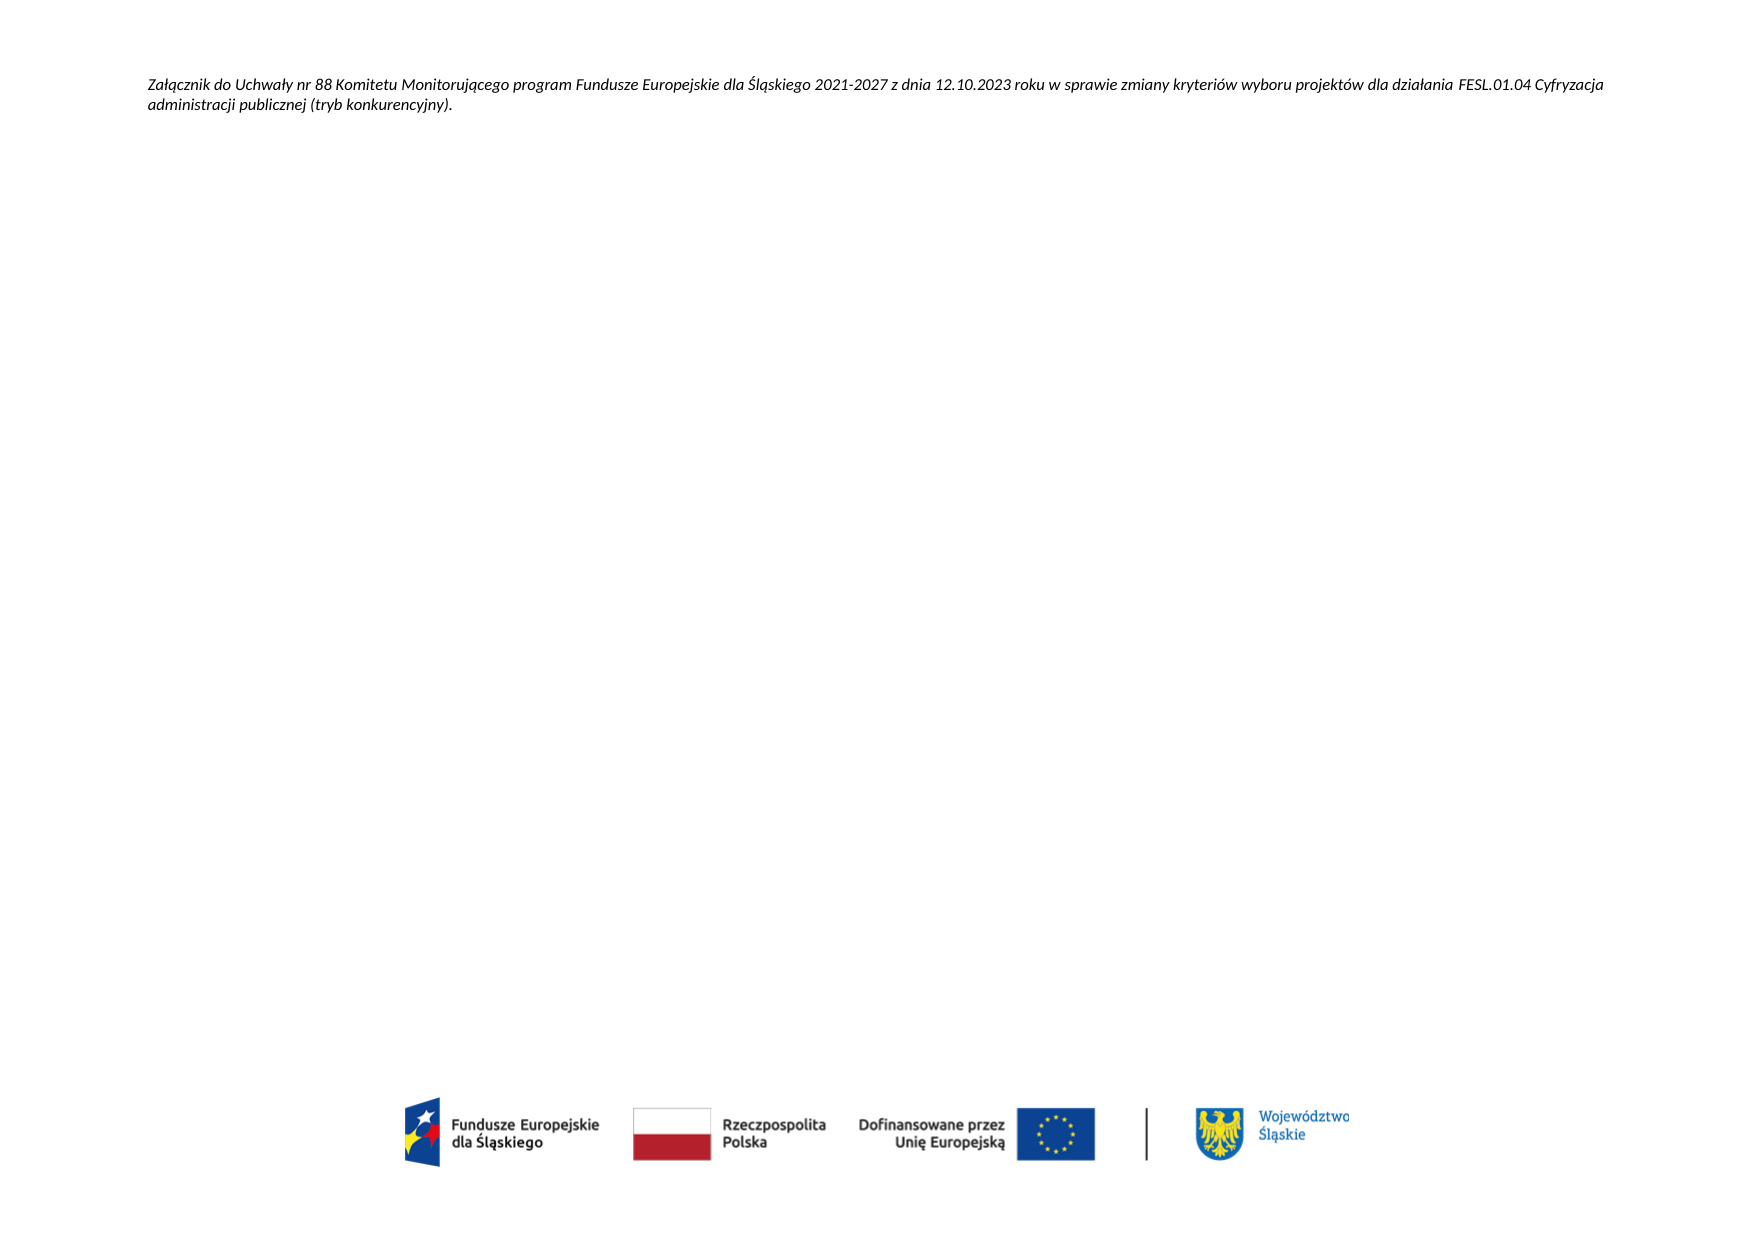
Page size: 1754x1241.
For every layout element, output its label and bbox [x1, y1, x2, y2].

picture [405, 1097, 1349, 1167]
